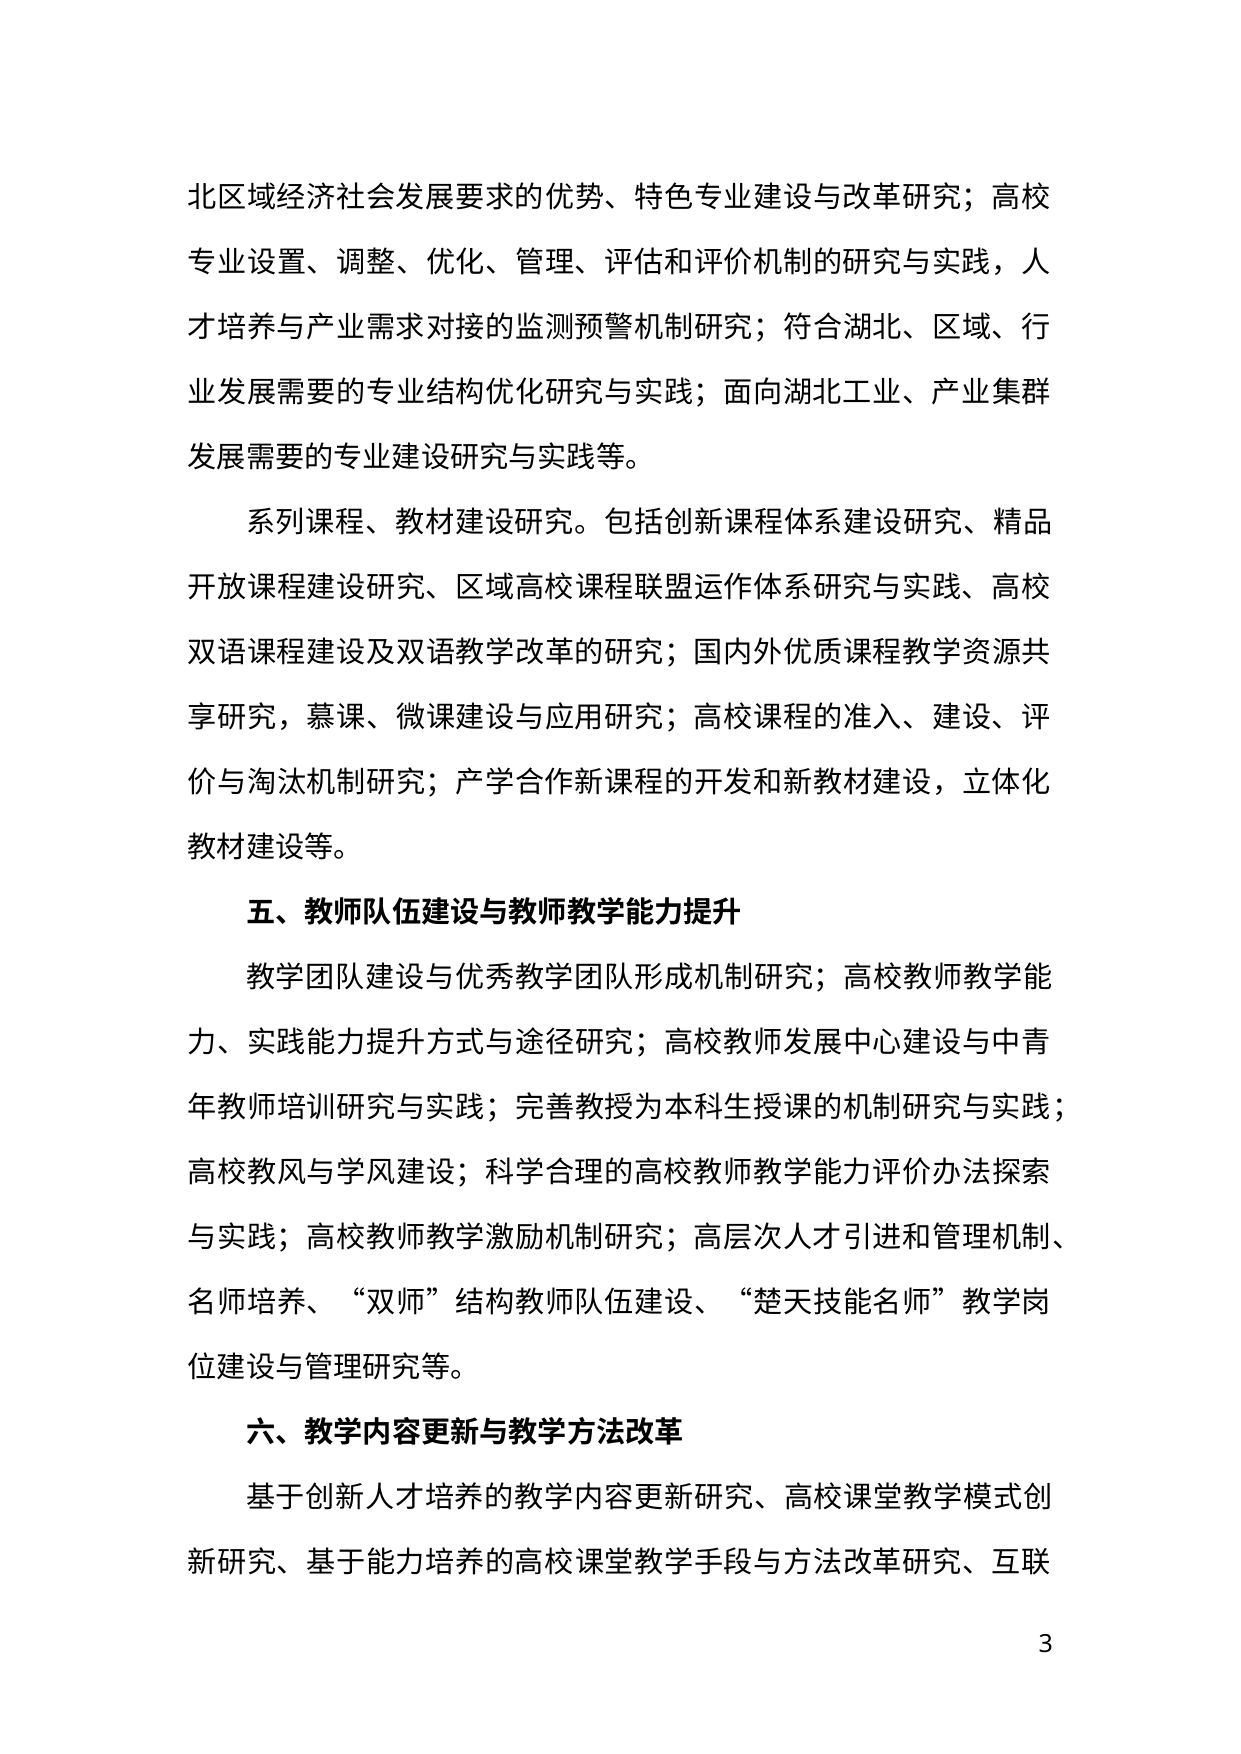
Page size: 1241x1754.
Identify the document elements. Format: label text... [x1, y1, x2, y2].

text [187, 1462, 1053, 1592]
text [187, 162, 1053, 487]
text 五、教师队伍建设与教师教学能力提升 [187, 877, 1053, 942]
text 教学团队建设与优秀教学团队形成机制研究；高校教师教学能力、实践能力提升方式与途径研究；高校教师发展中心建设与中青年教师培训研究与实践；完善教授为本科生授课的机制研究与实践；高校教风与学风建设；科学合理的高校教师教学能力评价办法探索与实践；高校教师教学激励机制研究；高层次人才引进和管理机制、名师培养、“双师”结构教师队伍建设、“楚天技能名师”教学岗位建设与管理研究等。 [187, 942, 1053, 1397]
text 六、教学内容更新与教学方法改革 [187, 1397, 1053, 1462]
text 系列课程、教材建设研究。包括创新课程体系建设研究、精品开放课程建设研究、区域高校课程联盟运作体系研究与实践、高校双语课程建设及双语教学改革的研究；国内外优质课程教学资源共享研究，慕课、微课建设与应用研究；高校课程的准入、建设、评价与淘汰机制研究；产学合作新课程的开发和新教材建设，立体化教材建设等。 [187, 487, 1053, 877]
